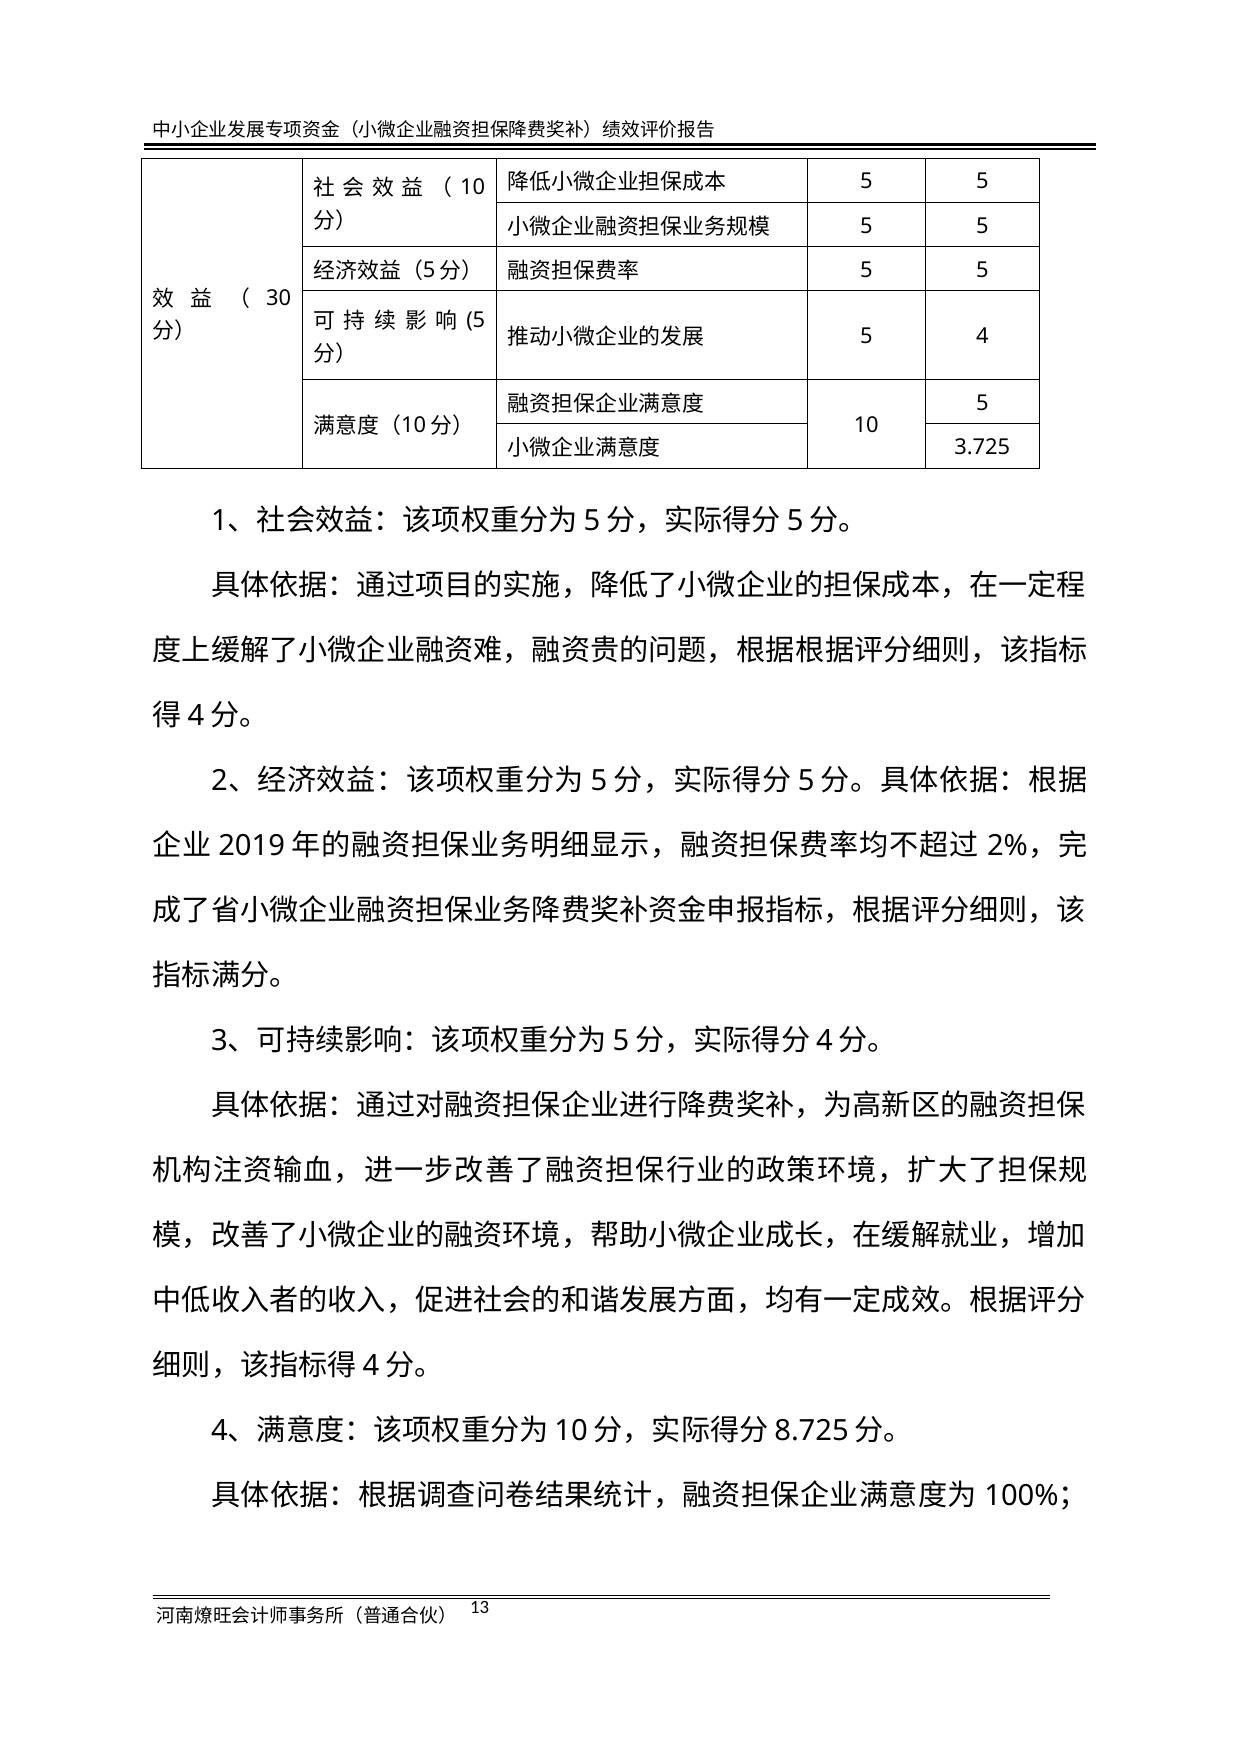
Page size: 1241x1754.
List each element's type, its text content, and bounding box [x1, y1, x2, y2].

table_cell 可持续影响(5分） [303, 291, 496, 379]
table_cell 5 [926, 203, 1039, 246]
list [152, 1460, 1088, 1525]
table_cell 效益（30分） [142, 159, 302, 467]
table_cell 5 [808, 247, 925, 290]
table_cell 3.725 [926, 424, 1039, 467]
table_cell 推动小微企业的发展 [497, 291, 807, 379]
table_cell 5 [808, 291, 925, 379]
table_cell 融资担保费率 [497, 247, 807, 290]
table_cell 小微企业满意度 [497, 424, 807, 467]
table_cell 5 [926, 380, 1039, 423]
table_cell 社会效益（10分） [303, 159, 496, 246]
table_cell 5 [926, 247, 1039, 290]
list 社会效益：该项权重分为5分，实际得分5分。 [152, 485, 1088, 550]
table_cell 4 [926, 291, 1039, 379]
table_cell 经济效益（5分） [303, 247, 496, 290]
table_cell 满意度（10分） [303, 380, 496, 467]
table_cell 降低小微企业担保成本 [497, 159, 807, 202]
table_cell 10 [808, 380, 925, 467]
table_cell 融资担保企业满意度 [497, 380, 807, 423]
table_cell 5 [808, 203, 925, 246]
table_cell 5 [808, 159, 925, 202]
table_cell 5 [926, 159, 1039, 202]
table_cell 小微企业融资担保业务规模 [497, 203, 807, 246]
list 2、经济效益：该项权重分为5分，实际得分5分。具体依据：根据企业2019年的融资担保业务明细显示，融资担保费率均不超过2%，完成了省小微企业融资担保业务降费奖补资金申报指标，根据评分细则，该指标满分。 [152, 745, 1088, 1005]
list 具体依据：通过项目的实施，降低了小微企业的担保成本，在一定程度上缓解了小微企业融资难，融资贵的问题，根据根据评分细则，该指标得4分。 [152, 550, 1088, 745]
list 3、可持续影响：该项权重分为5分，实际得分4分。 [152, 1005, 1088, 1070]
list 满意度：该项权重分为10分，实际得分8.725分。 [152, 1395, 1088, 1460]
list 具体依据：通过对融资担保企业进行降费奖补，为高新区的融资担保机构注资输血，进一步改善了融资担保行业的政策环境，扩大了担保规模，改善了小微企业的融资环境，帮助小微企业成长，在缓解就业，增加中低收入者的收入，促进社会的和谐发展方面，均有一定成效。根据评分细则，该指标得4分。 [152, 1070, 1088, 1395]
